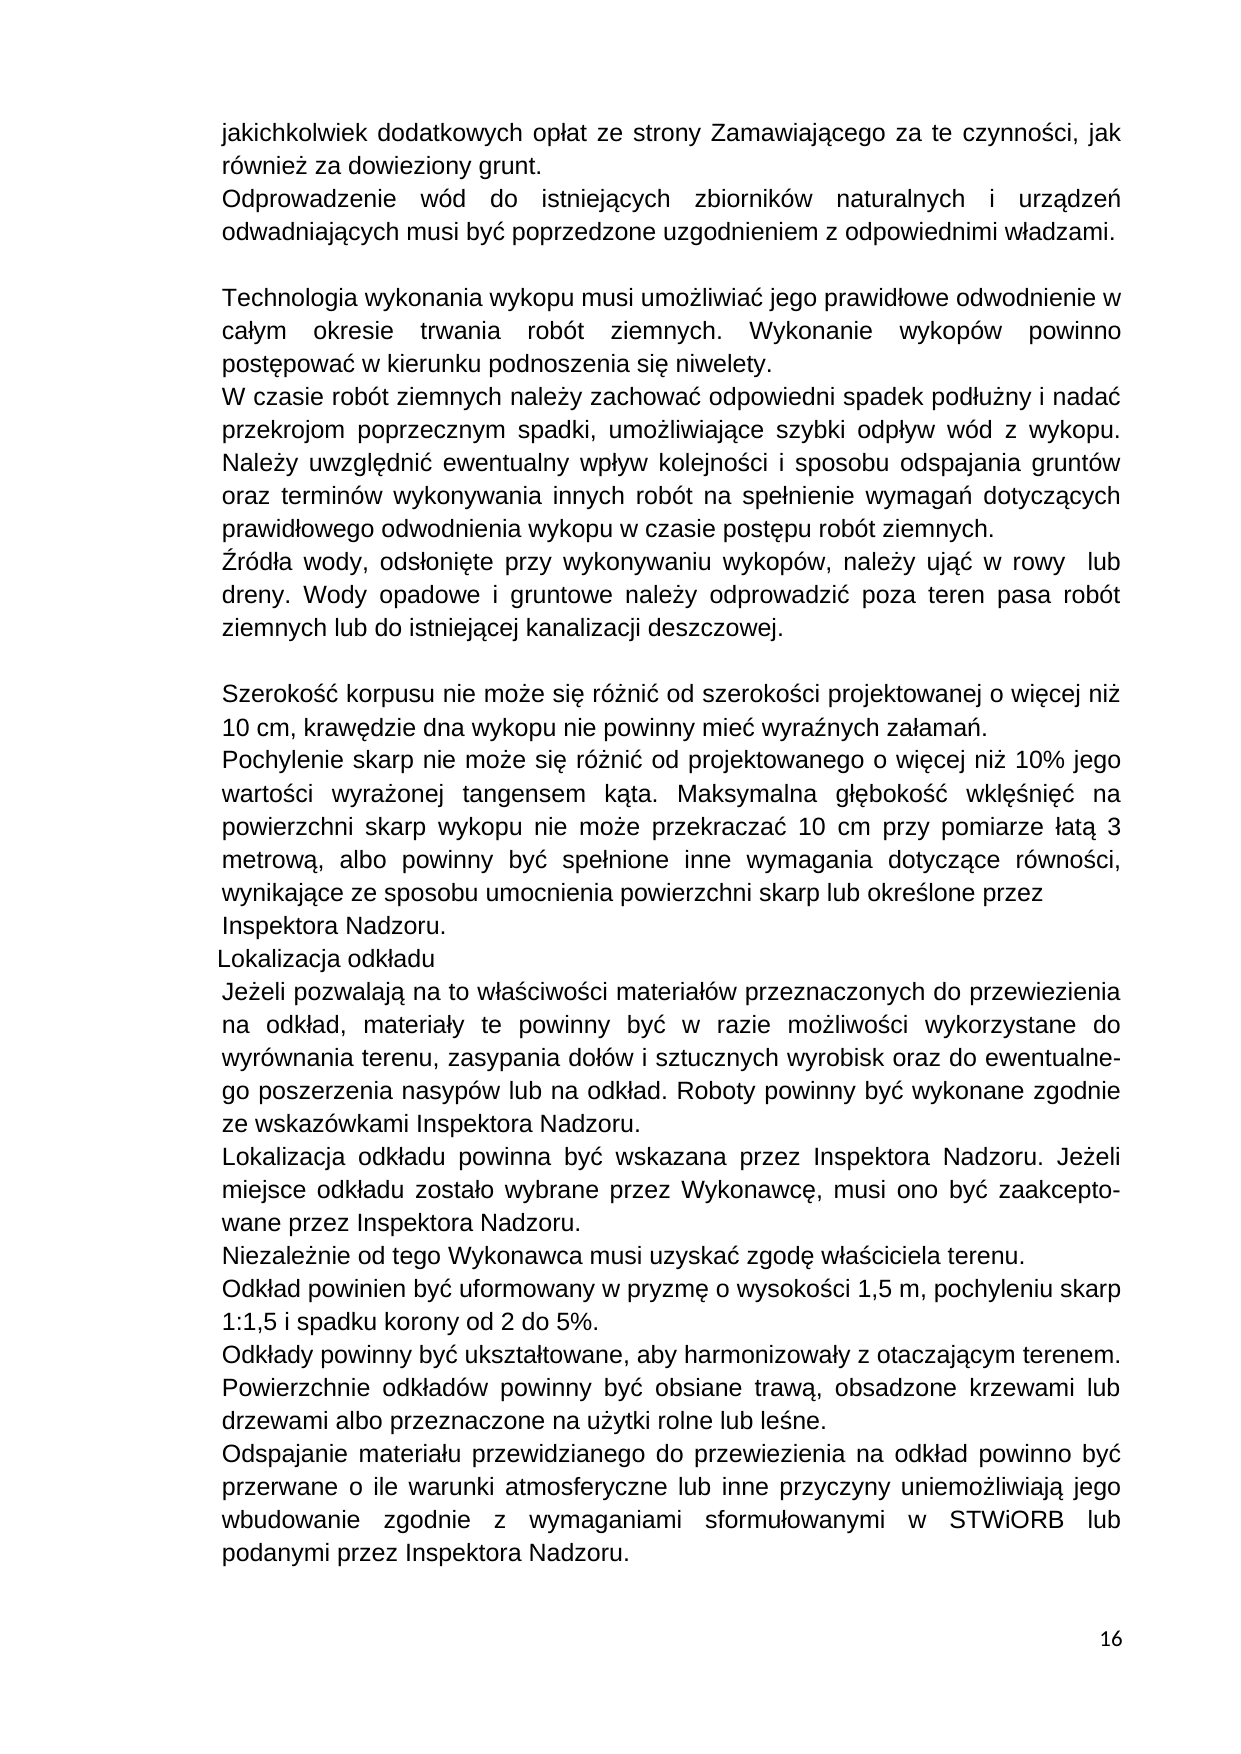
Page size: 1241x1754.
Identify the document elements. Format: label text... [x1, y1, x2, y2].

text Odkład powinien być uformowany w pryzmę o wysokości 1,5 m, pochyleniu skarp 1:1,5 i spadku korony od 2 do 5%. [222, 1274, 1122, 1336]
text Technologia wykonania wykopu musi umożliwiać jego prawidłowe odwodnienie w całym okresie trwania robót ziemnych. Wykonanie wykopów powinno postępować w kierunku podnoszenia się niwelety. [222, 283, 1122, 378]
text Źródła wody, odsłonięte przy wykonywaniu wykopów, należy ująć w rowy lub dreny. Wody opadowe i gruntowe należy odprowadzić poza teren pasa robót ziemnych lub do istniejącej kanalizacji deszczowej. [222, 547, 1122, 642]
list Inspektora Nadzoru. [222, 911, 1122, 939]
text Szerokość korpusu nie może się różnić od szerokości projektowanej o więcej niż 10 cm, krawędzie dna wykopu nie powinny mieć wyraźnych załamań. [222, 679, 1122, 741]
text Odspajanie materiału przewidzianego do przewiezienia na odkład powinno być przerwane o ile warunki atmosferyczne lub inne przyczyny uniemożliwiają jego wbudowanie zgodnie z wymaganiami sformułowanymi w STWiORB lub podanymi przez Inspektora Nadzoru. [222, 1439, 1122, 1567]
text Niezależnie od tego Wykonawca musi uzyskać zgodę właściciela terenu. [222, 1241, 1122, 1269]
text Odkłady powinny być ukształtowane, aby harmonizowały z otaczającym terenem. [222, 1340, 1122, 1369]
text Lokalizacja odkładu powinna być wskazana przez Inspektora Nadzoru. Jeżeli miejsce odkładu zostało wybrane przez Wykonawcę, musi ono być zaakcepto-wane przez Inspektora Nadzoru. [222, 1142, 1122, 1237]
text Lokalizacja odkładu [148, 944, 1122, 972]
text Odprowadzenie wód do istniejących zbiorników naturalnych i urządzeń odwadniających musi być poprzedzone uzgodnieniem z odpowiednimi władzami. [222, 184, 1122, 246]
text W czasie robót ziemnych należy zachować odpowiedni spadek podłużny i nadać przekrojom poprzecznym spadki, umożliwiające szybki odpływ wód z wykopu. Należy uwzględnić ewentualny wpływ kolejności i sposobu odspajania gruntów oraz terminów wykonywania innych robót na spełnienie wymagań dotyczących prawidłowego odwodnienia wykopu w czasie postępu robót ziemnych. [222, 382, 1122, 543]
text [222, 118, 1122, 180]
text Pochylenie skarp nie może się różnić od projektowanego o więcej niż 10% jego wartości wyrażonej tangensem kąta. Maksymalna głębokość wklęśnięć na powierzchni skarp wykopu nie może przekraczać 10 cm przy pomiarze łatą 3 metrową, albo powinny być spełnione inne wymagania dotyczące równości, wynikające ze sposobu umocnienia powierzchni skarp lub określone przez [222, 746, 1122, 906]
list Jeżeli pozwalają na to właściwości materiałów przeznaczonych do przewiezienia na odkład, materiały te powinny być w razie możliwości wykorzystane do wyrównania terenu, zasypania dołów i sztucznych wyrobisk oraz do ewentualne-go poszerzenia nasypów lub na odkład. Roboty powinny być wykonane zgodnie ze wskazówkami Inspektora Nadzoru. [222, 977, 1122, 1137]
text Powierzchnie odkładów powinny być obsiane trawą, obsadzone krzewami lub drzewami albo przeznaczone na użytki rolne lub leśne. [222, 1373, 1122, 1435]
